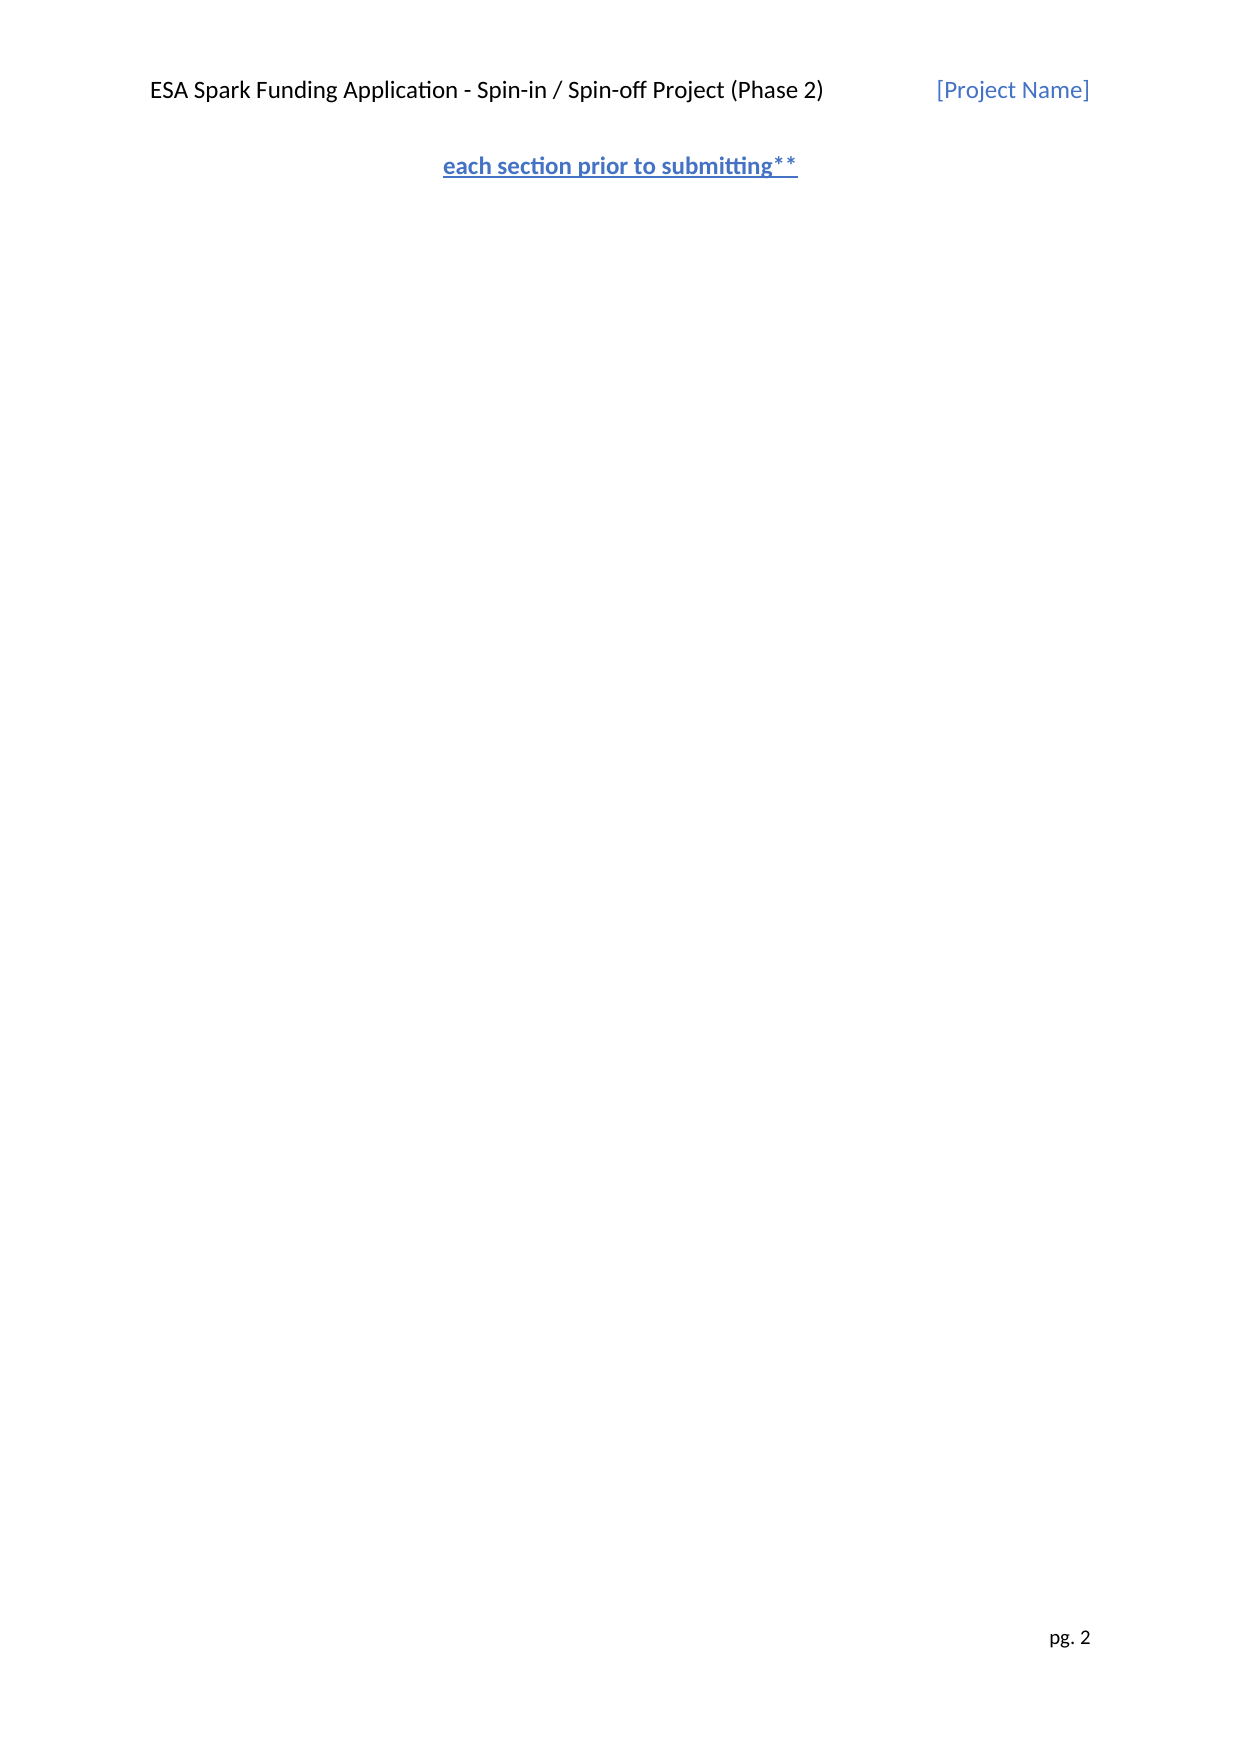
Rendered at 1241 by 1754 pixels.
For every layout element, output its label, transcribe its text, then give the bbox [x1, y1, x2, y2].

text each section prior to submitting** [150, 150, 1090, 181]
